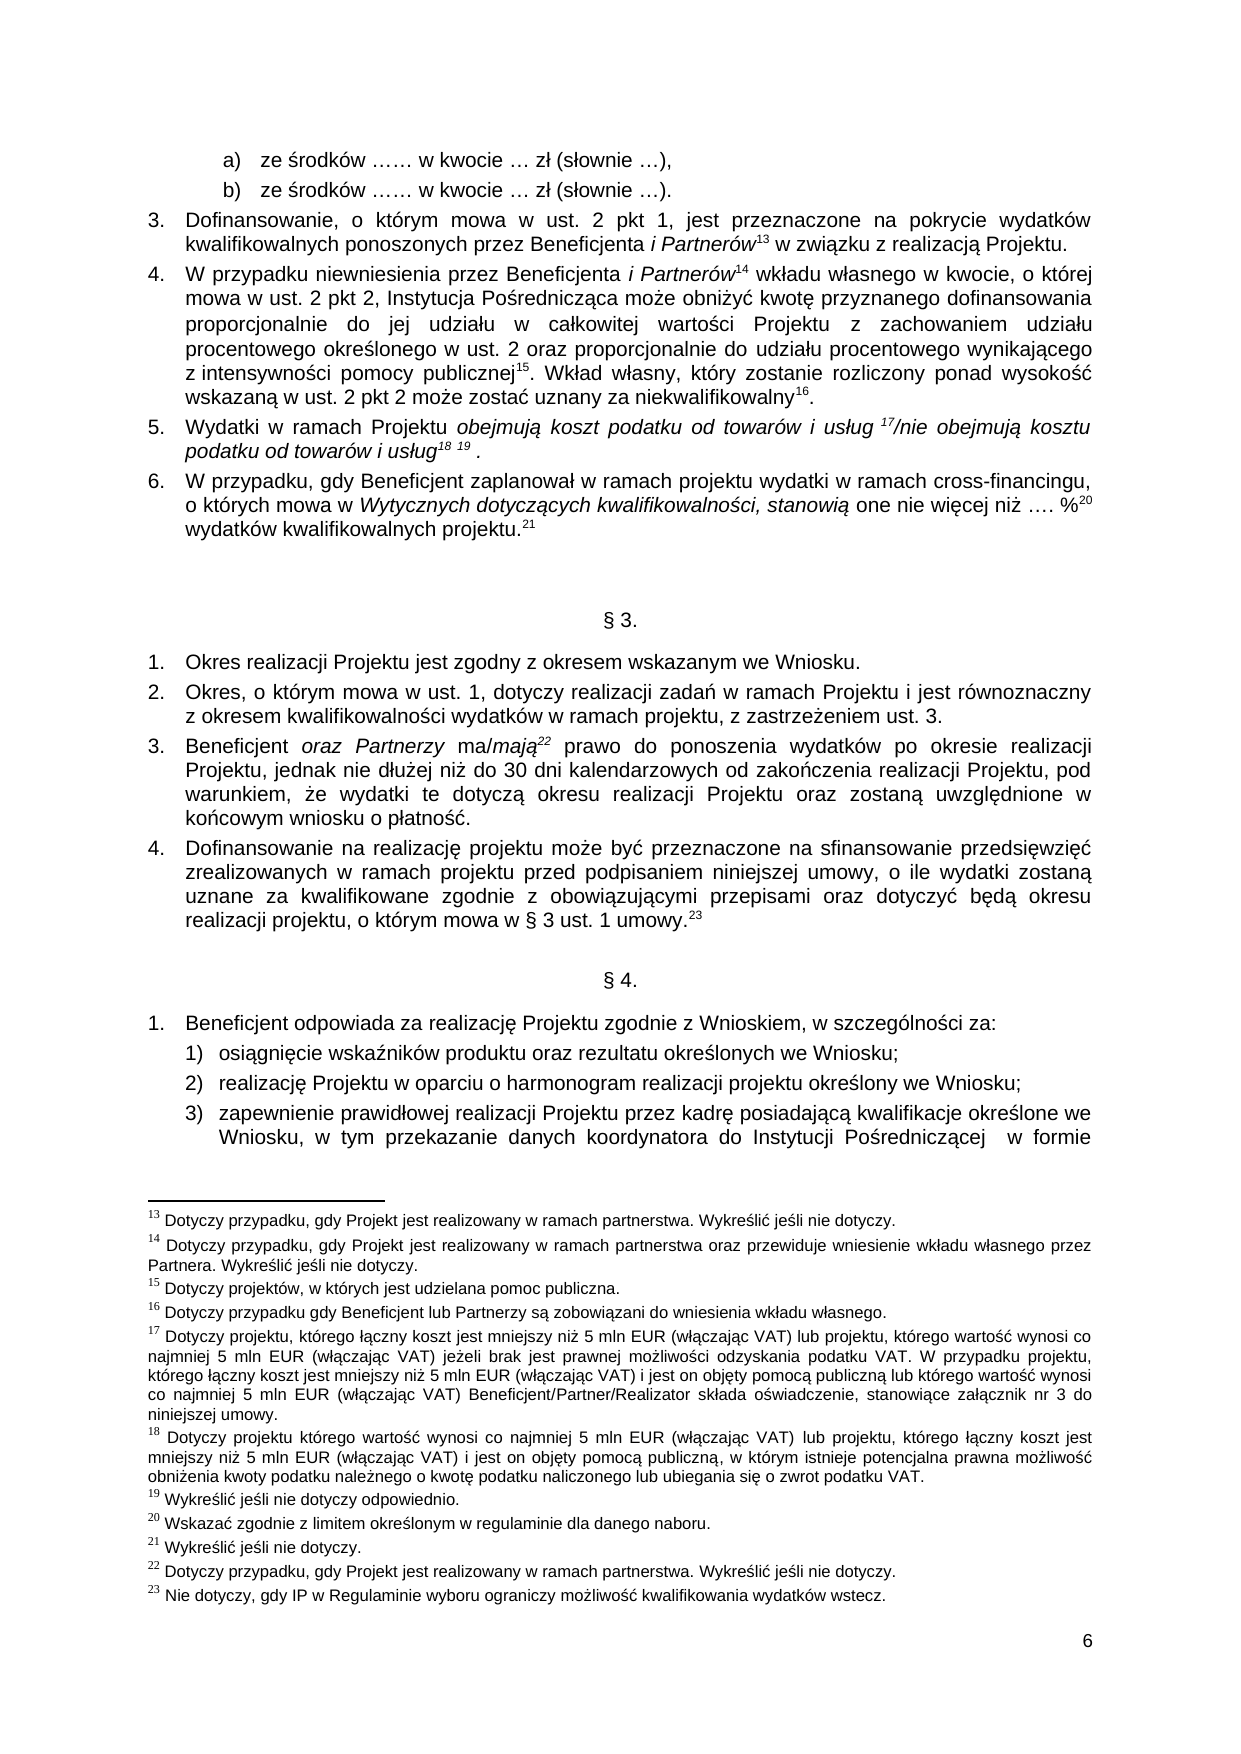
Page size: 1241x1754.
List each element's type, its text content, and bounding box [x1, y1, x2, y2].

list ze środków …… w kwocie … zł (słownie …). [223, 178, 1092, 202]
text § 3. [148, 607, 1092, 631]
list Beneficjent oraz Partnerzy ma/mają prawo do ponoszenia wydatków po okresie realizacji Projektu, jednak nie dłużej niż do 30 dni kalendarzowych od zakończenia realizacji Projektu, pod warunkiem, że wydatki te dotyczą okresu realizacji Projektu oraz zostaną uwzględnione w końcowym wniosku o płatność. [148, 734, 1092, 830]
text § 4. [148, 968, 1092, 992]
list Okres realizacji Projektu jest zgodny z okresem wskazanym we Wniosku. [148, 649, 1092, 673]
list W przypadku niewniesienia przez Beneficjenta i Partnerów wkładu własnego w kwocie, o której mowa w ust. 2 pkt 2, Instytucja Pośrednicząca może obniżyć kwotę przyznanego dofinansowania proporcjonalnie do jej udziału w całkowitej wartości Projektu z zachowaniem udziału procentowego określonego w ust. 2 oraz proporcjonalnie do udziału procentowego wynikającego z intensywności pomocy publicznej. Wkład własny, który zostanie rozliczony ponad wysokość wskazaną w ust. 2 pkt 2 może zostać uznany za niekwalifikowalny. [148, 262, 1092, 408]
list W przypadku, gdy Beneficjent zaplanował w ramach projektu wydatki w ramach cross-financingu, o których mowa w Wytycznych dotyczących kwalifikowalności, stanowią one nie więcej niż …. % wydatków kwalifikowalnych projektu. [148, 469, 1092, 541]
list Dofinansowanie, o którym mowa w ust. 2 pkt 1, jest przeznaczone na pokrycie wydatków kwalifikowalnych ponoszonych przez Beneficjenta i Partnerów w związku z realizacją Projektu. [148, 208, 1092, 256]
list ze środków …… w kwocie … zł (słownie …), [223, 148, 1092, 172]
list Dofinansowanie na realizację projektu może być przeznaczone na sfinansowanie przedsięwzięć zrealizowanych w ramach projektu przed podpisaniem niniejszej umowy, o ile wydatki zostaną uznane za kwalifikowane zgodnie z obowiązującymi przepisami oraz dotyczyć będą okresu realizacji projektu, o którym mowa w § 3 ust. 1 umowy. [148, 836, 1092, 932]
list realizację Projektu w oparciu o harmonogram realizacji projektu określony we Wniosku; [185, 1071, 1092, 1095]
list Beneficjent odpowiada za realizację Projektu zgodnie z Wnioskiem, w szczególności za: [148, 1011, 1092, 1034]
list zapewnienie prawidłowej realizacji Projektu przez kadrę posiadającą kwalifikacje określone we Wniosku, w tym przekazanie danych koordynatora do Instytucji Pośredniczącej w formie oświadczenia niezwłocznie po podpisaniu umowy o dofinansowanie/zatrudnieniu koordynatora; w przypadku zmiany na stanowisku koordynatora projektu, Beneficjent zobowiązany jest do dostarczenia Instytucji Pośredniczącej aktualnego oświadczenia zawierającego dane koordynatora w terminie 14 dni kalendarzowych od wystąpienia zmiany na stanowisku koordynatora; [185, 1101, 1092, 1149]
list osiągnięcie wskaźników produktu oraz rezultatu określonych we Wniosku; [185, 1041, 1092, 1065]
list Wydatki w ramach Projektu obejmują koszt podatku od towarów i usług /nie obejmują kosztu podatku od towarów i usług . [148, 415, 1092, 463]
list Okres, o którym mowa w ust. 1, dotyczy realizacji zadań w ramach Projektu i jest równoznaczny z okresem kwalifikowalności wydatków w ramach projektu, z zastrzeżeniem ust. 3. [148, 680, 1092, 728]
